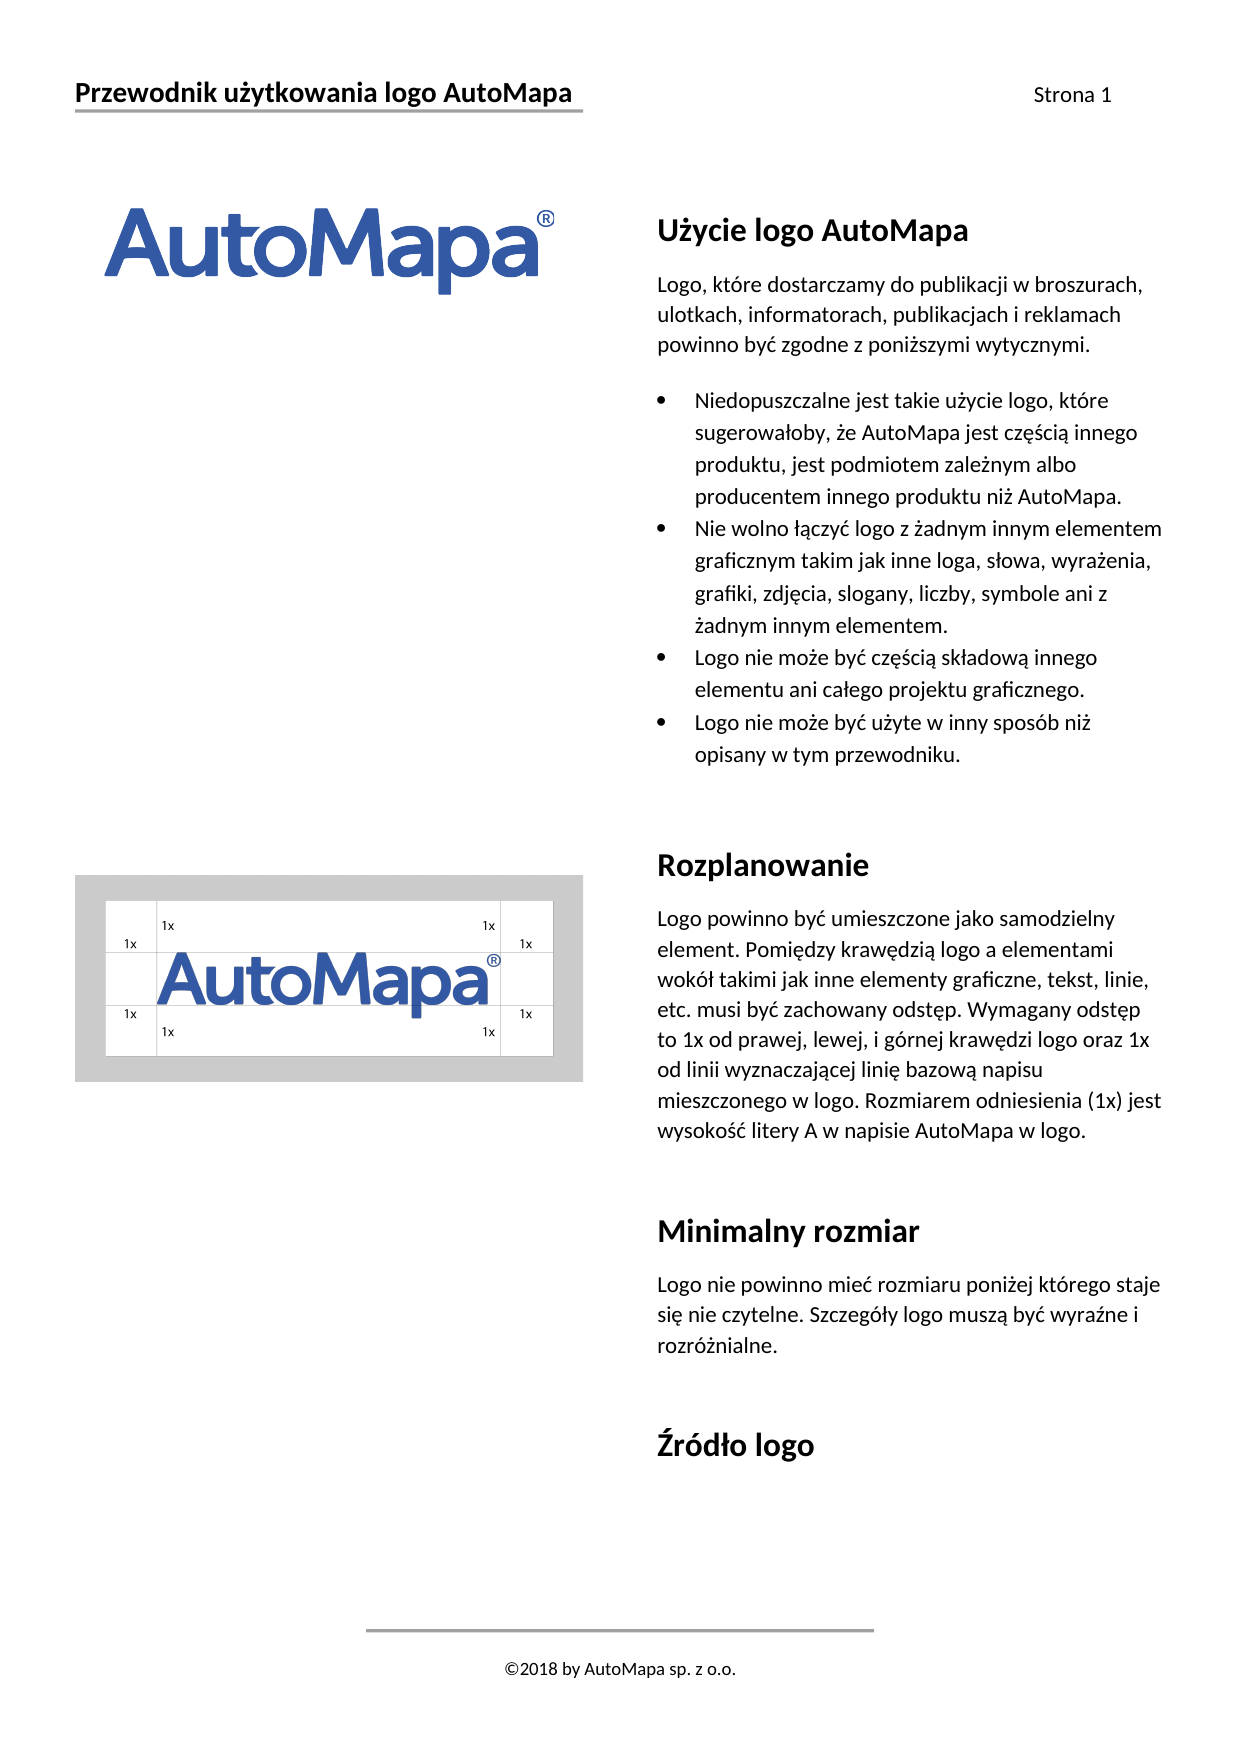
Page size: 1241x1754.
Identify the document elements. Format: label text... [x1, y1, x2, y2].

list Logo nie może być użyte w inny sposób niż opisany w tym przewodniku. [657, 708, 1165, 768]
text Użycie logo AutoMapa [657, 166, 1165, 250]
text Rozplanowanie [657, 844, 1165, 884]
list Niedopuszczalne jest takie użycie logo, które sugerowałoby, że AutoMapa jest częścią innego produktu, jest podmiotem zależnym albo producentem innego produktu niż AutoMapa. [657, 386, 1165, 510]
text Logo nie powinno mieć rozmiaru poniżej którego staje się nie czytelne. Szczegóły logo muszą być wyraźne i rozróżnialne. [657, 1270, 1165, 1359]
text Logo powinno być umieszczone jako samodzielny element. Pomiędzy krawędzią logo a elementami wokół takimi jak inne elementy graficzne, tekst, linie, etc. musi być zachowany odstęp. Wymagany odstęp to 1x od prawej, lewej, i górnej krawędzi logo oraz 1x od linii wyznaczającej linię bazową napisu mieszczonego w logo. Rozmiarem odniesienia (1x) jest wysokość litery A w napisie AutoMapa w logo. [657, 904, 1165, 1144]
text Minimalny rozmiar [657, 1210, 1165, 1250]
picture [75, 875, 584, 1082]
text Logo, które dostarczamy do publikacji w broszurach, ulotkach, informatorach, publikacjach i reklamach powinno być zgodne z poniższymi wytycznymi. [657, 270, 1165, 358]
list Logo nie może być częścią składową innego elementu ani całego projektu graficznego. [657, 643, 1165, 703]
picture [104, 208, 555, 295]
text Źródło logo [657, 1424, 1165, 1465]
list Nie wolno łączyć logo z żadnym innym elementem graficznym takim jak inne loga, słowa, wyrażenia, grafiki, zdjęcia, slogany, liczby, symbole ani z żadnym innym elementem. [657, 514, 1165, 639]
